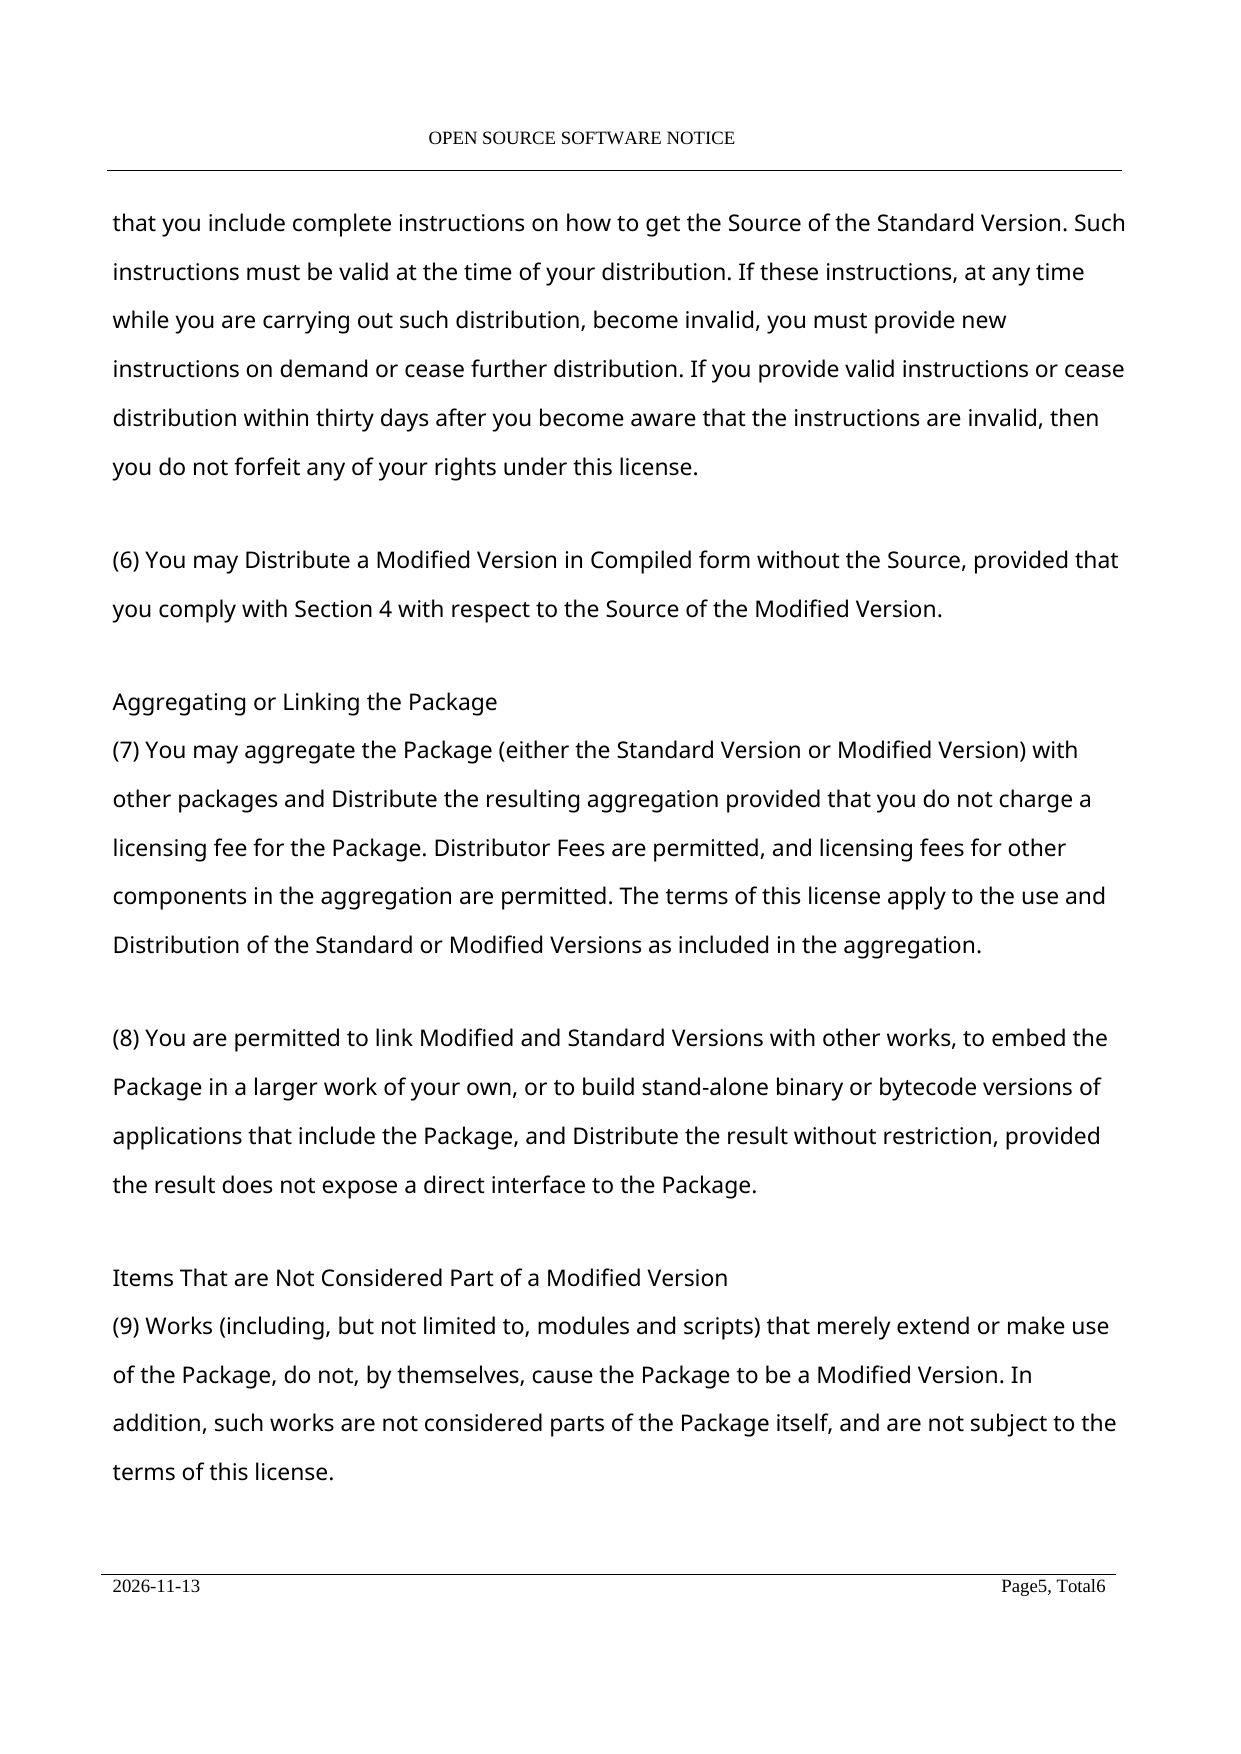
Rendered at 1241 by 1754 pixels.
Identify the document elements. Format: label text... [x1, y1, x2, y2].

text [112, 206, 1128, 483]
text Items That are Not Considered Part of a Modified Version [112, 1261, 1128, 1294]
text (8) You are permitted to link Modified and Standard Versions with other works, to embed the Package in a larger work of your own, or to build stand-alone binary or bytecode versions of applications that include the Package, and Distribute the result without restriction, provided the result does not expose a direct interface to the Package. [112, 1022, 1128, 1200]
text (9) Works (including, but not limited to, modules and scripts) that merely extend or make use of the Package, do not, by themselves, cause the Package to be a Modified Version. In addition, such works are not considered parts of the Package itself, and are not subject to the terms of this license. [112, 1309, 1128, 1488]
text (6) You may Distribute a Modified Version in Compiled form without the Source, provided that you comply with Section 4 with respect to the Source of the Modified Version. [112, 543, 1128, 624]
text (7) You may aggregate the Package (either the Standard Version or Modified Version) with other packages and Distribute the resulting aggregation provided that you do not charge a licensing fee for the Package. Distributor Fees are permitted, and licensing fees for other components in the aggregation are permitted. The terms of this license apply to the use and Distribution of the Standard or Modified Versions as included in the aggregation. [112, 733, 1128, 961]
text Aggregating or Linking the Package [112, 685, 1128, 718]
